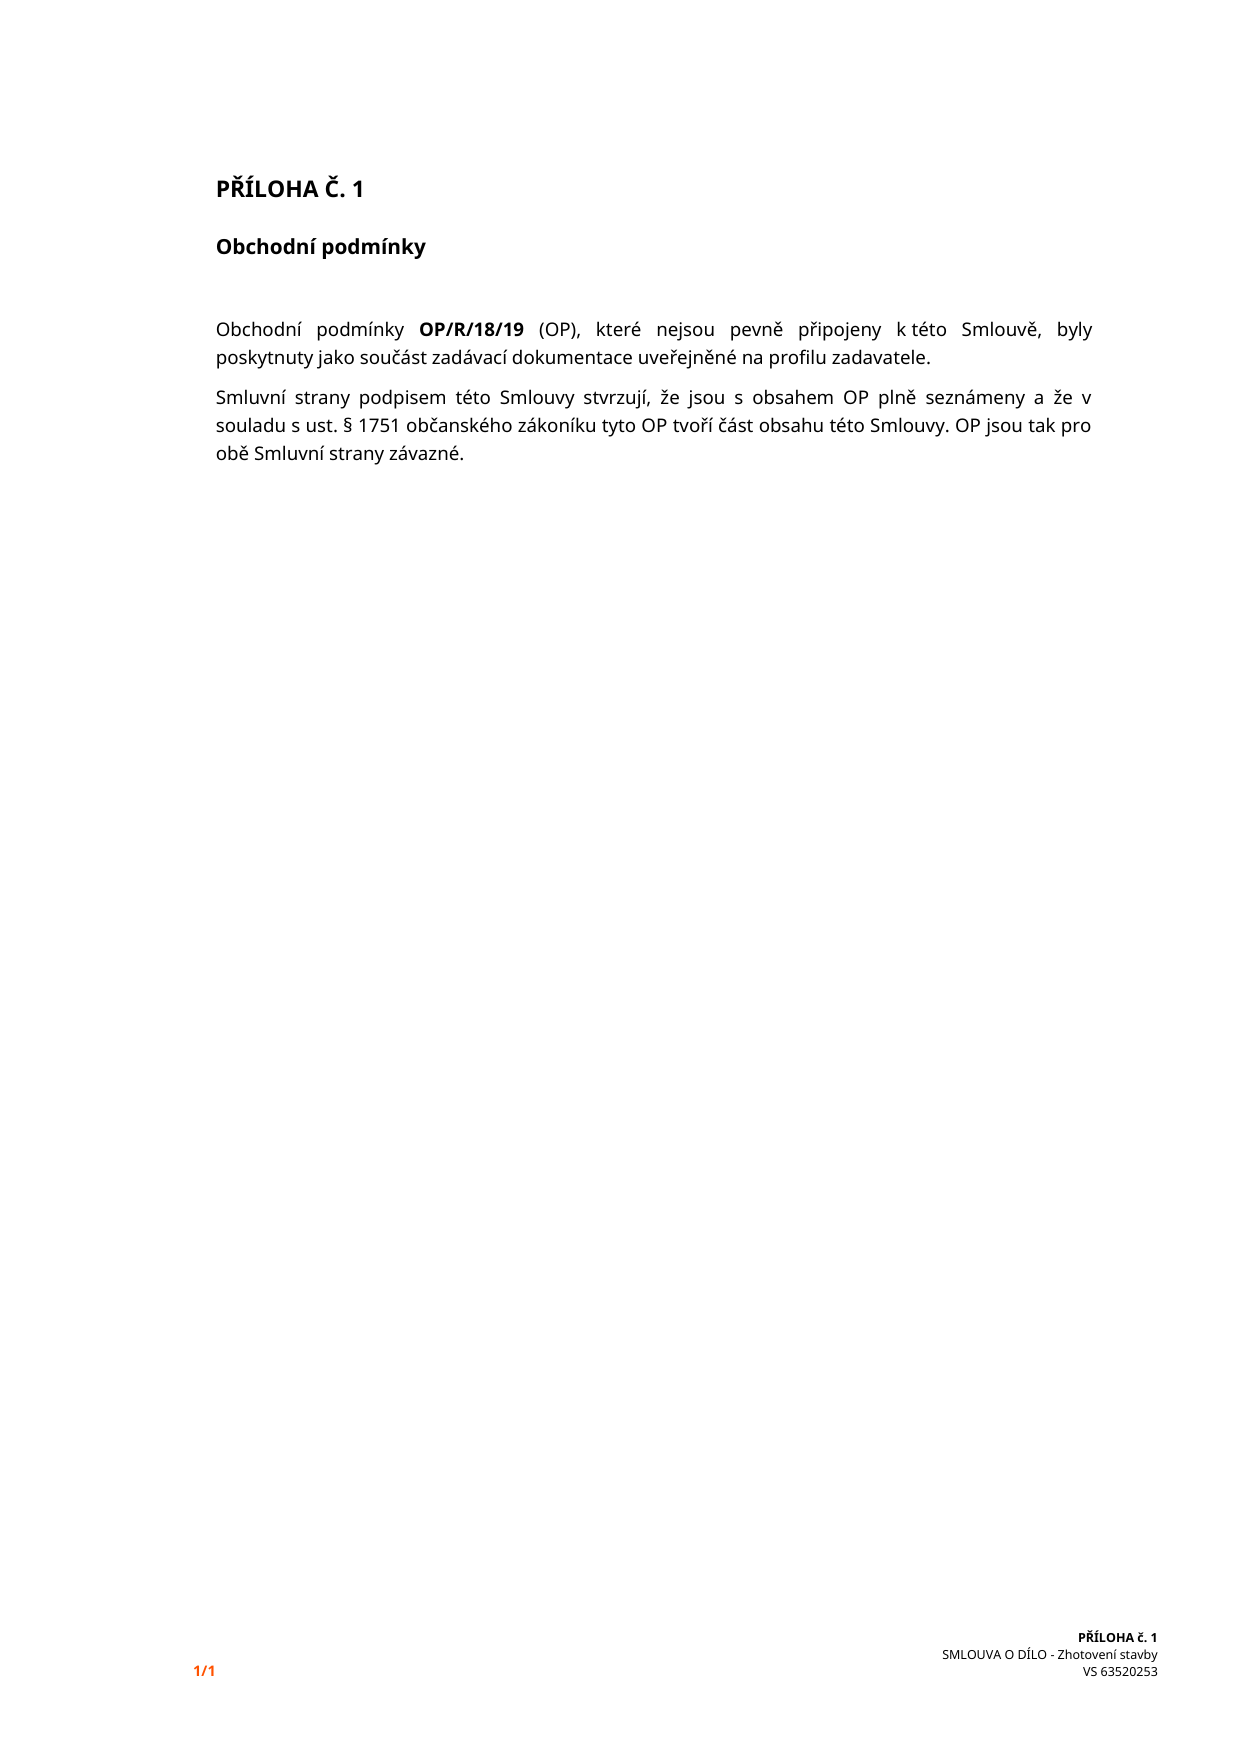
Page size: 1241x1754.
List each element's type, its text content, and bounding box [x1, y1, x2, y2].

text Smluvní strany podpisem této Smlouvy stvrzují, že jsou s obsahem OP plně seznámeny a že v souladu s ust. § 1751 občanského zákoníku tyto OP tvoří část obsahu této Smlouvy. OP jsou tak pro obě Smluvní strany závazné. [216, 385, 1093, 466]
text Obchodní podmínky OP/R/18/19 (OP), které nejsou pevně připojeny k této Smlouvě, byly poskytnuty jako součást zadávací dokumentace uveřejněné na profilu zadavatele. [216, 316, 1093, 370]
text Obchodní podmínky [216, 232, 1093, 260]
text Příloha č. 1 [216, 172, 1093, 204]
